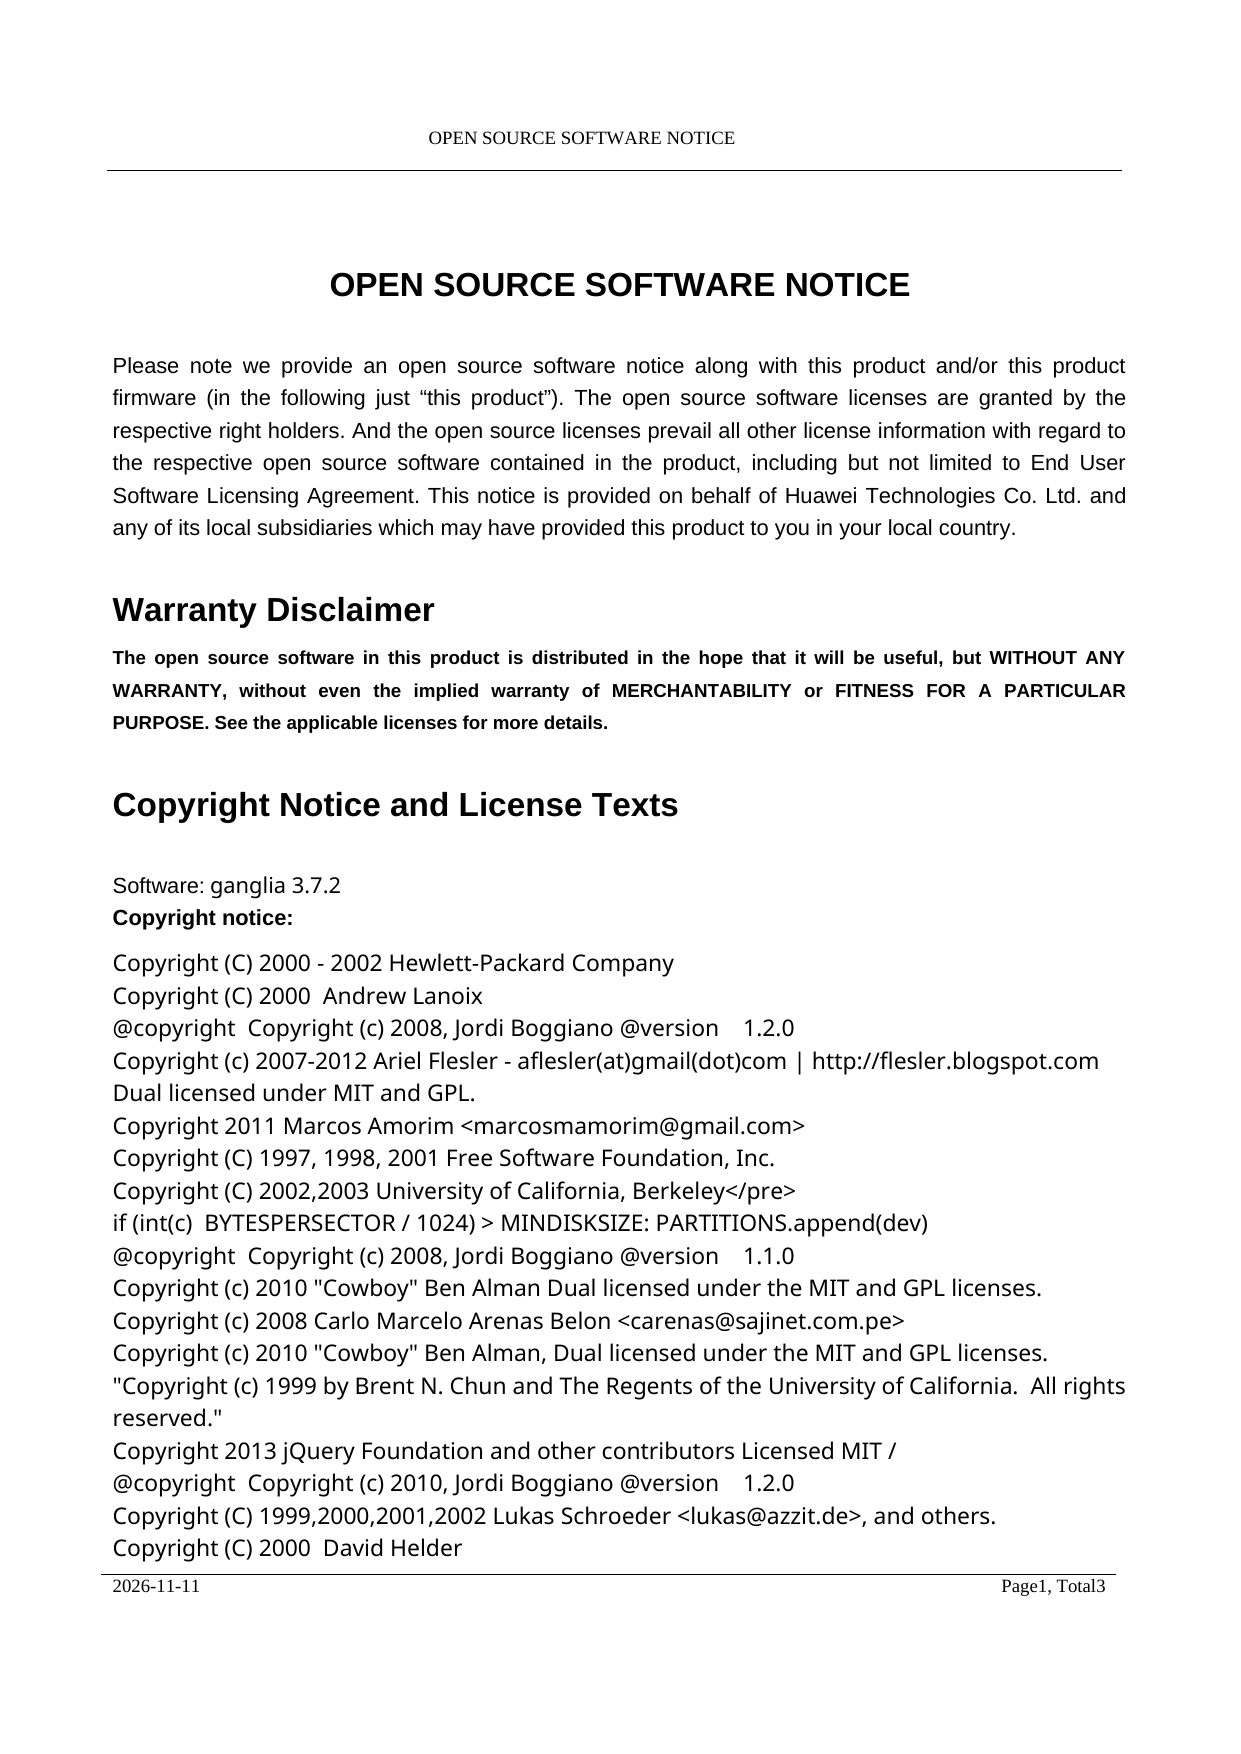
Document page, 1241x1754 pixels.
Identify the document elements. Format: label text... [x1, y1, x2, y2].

text Copyright (C) 1999,2000,2001,2002 Lukas Schroeder <lukas@azzit.de>, and others. [112, 1499, 1128, 1532]
text Software: ganglia 3.7.2 [112, 869, 1128, 901]
text Please note we provide an open source software notice along with this product and/or this product firmware (in the following just “this product”). The open source software licenses are granted by the respective right holders. And the open source licenses prevail all other license information with regard to the respective open source software contained in the product, including but not limited to End User Software Licensing Agreement. This notice is provided on behalf of Huawei Technologies Co. Ltd. and any of its local subsidiaries which may have provided this product to you in your local country. [112, 349, 1128, 544]
text Copyright (c) 2010 "Cowboy" Ben Alman Dual licensed under the MIT and GPL licenses. [112, 1272, 1128, 1304]
text Copyright (c) 2008 Carlo Marcelo Arenas Belon <carenas@sajinet.com.pe> [112, 1304, 1128, 1337]
text Copyright (C) 2000 David Helder [112, 1532, 1128, 1564]
text Warranty Disclaimer [112, 576, 1128, 641]
text The open source software in this product is distributed in the hope that it will be useful, but WITHOUT ANY WARRANTY, without even the implied warranty of MERCHANTABILITY or FITNESS FOR A PARTICULAR PURPOSE. See the applicable licenses for more details. [112, 641, 1128, 739]
text Copyright (C) 2000 Andrew Lanoix [112, 979, 1128, 1012]
text Copyright (C) 2002,2003 University of California, Berkeley</pre> [112, 1174, 1128, 1207]
text @copyright Copyright (c) 2010, Jordi Boggiano @version 1.2.0 [112, 1467, 1128, 1499]
text OPEN SOURCE SOFTWARE NOTICE [112, 251, 1128, 316]
text Copyright 2011 Marcos Amorim <marcosmamorim@gmail.com> [112, 1109, 1128, 1142]
text Copyright (c) 2007-2012 Ariel Flesler - aflesler(at)gmail(dot)com | http://flesler.blogspot.com Dual licensed under MIT and GPL. [112, 1044, 1128, 1109]
text Copyright 2013 jQuery Foundation and other contributors Licensed MIT / [112, 1434, 1128, 1467]
text Copyright (c) 2010 "Cowboy" Ben Alman, Dual licensed under the MIT and GPL licenses. [112, 1337, 1128, 1369]
text Copyright (C) 1997, 1998, 2001 Free Software Foundation, Inc. [112, 1142, 1128, 1174]
text @copyright Copyright (c) 2008, Jordi Boggiano @version 1.1.0 [112, 1239, 1128, 1272]
text Copyright (C) 2000 - 2002 Hewlett-Packard Company [112, 947, 1128, 979]
text "Copyright (c) 1999 by Brent N. Chun and The Regents of the University of California. All rights reserved." [112, 1369, 1128, 1434]
text @copyright Copyright (c) 2008, Jordi Boggiano @version 1.2.0 [112, 1012, 1128, 1044]
text Copyright notice: [112, 901, 1128, 934]
text Copyright Notice and License Texts [112, 771, 1128, 836]
text if (int(c) BYTESPERSECTOR / 1024) > MINDISKSIZE: PARTITIONS.append(dev) [112, 1207, 1128, 1239]
